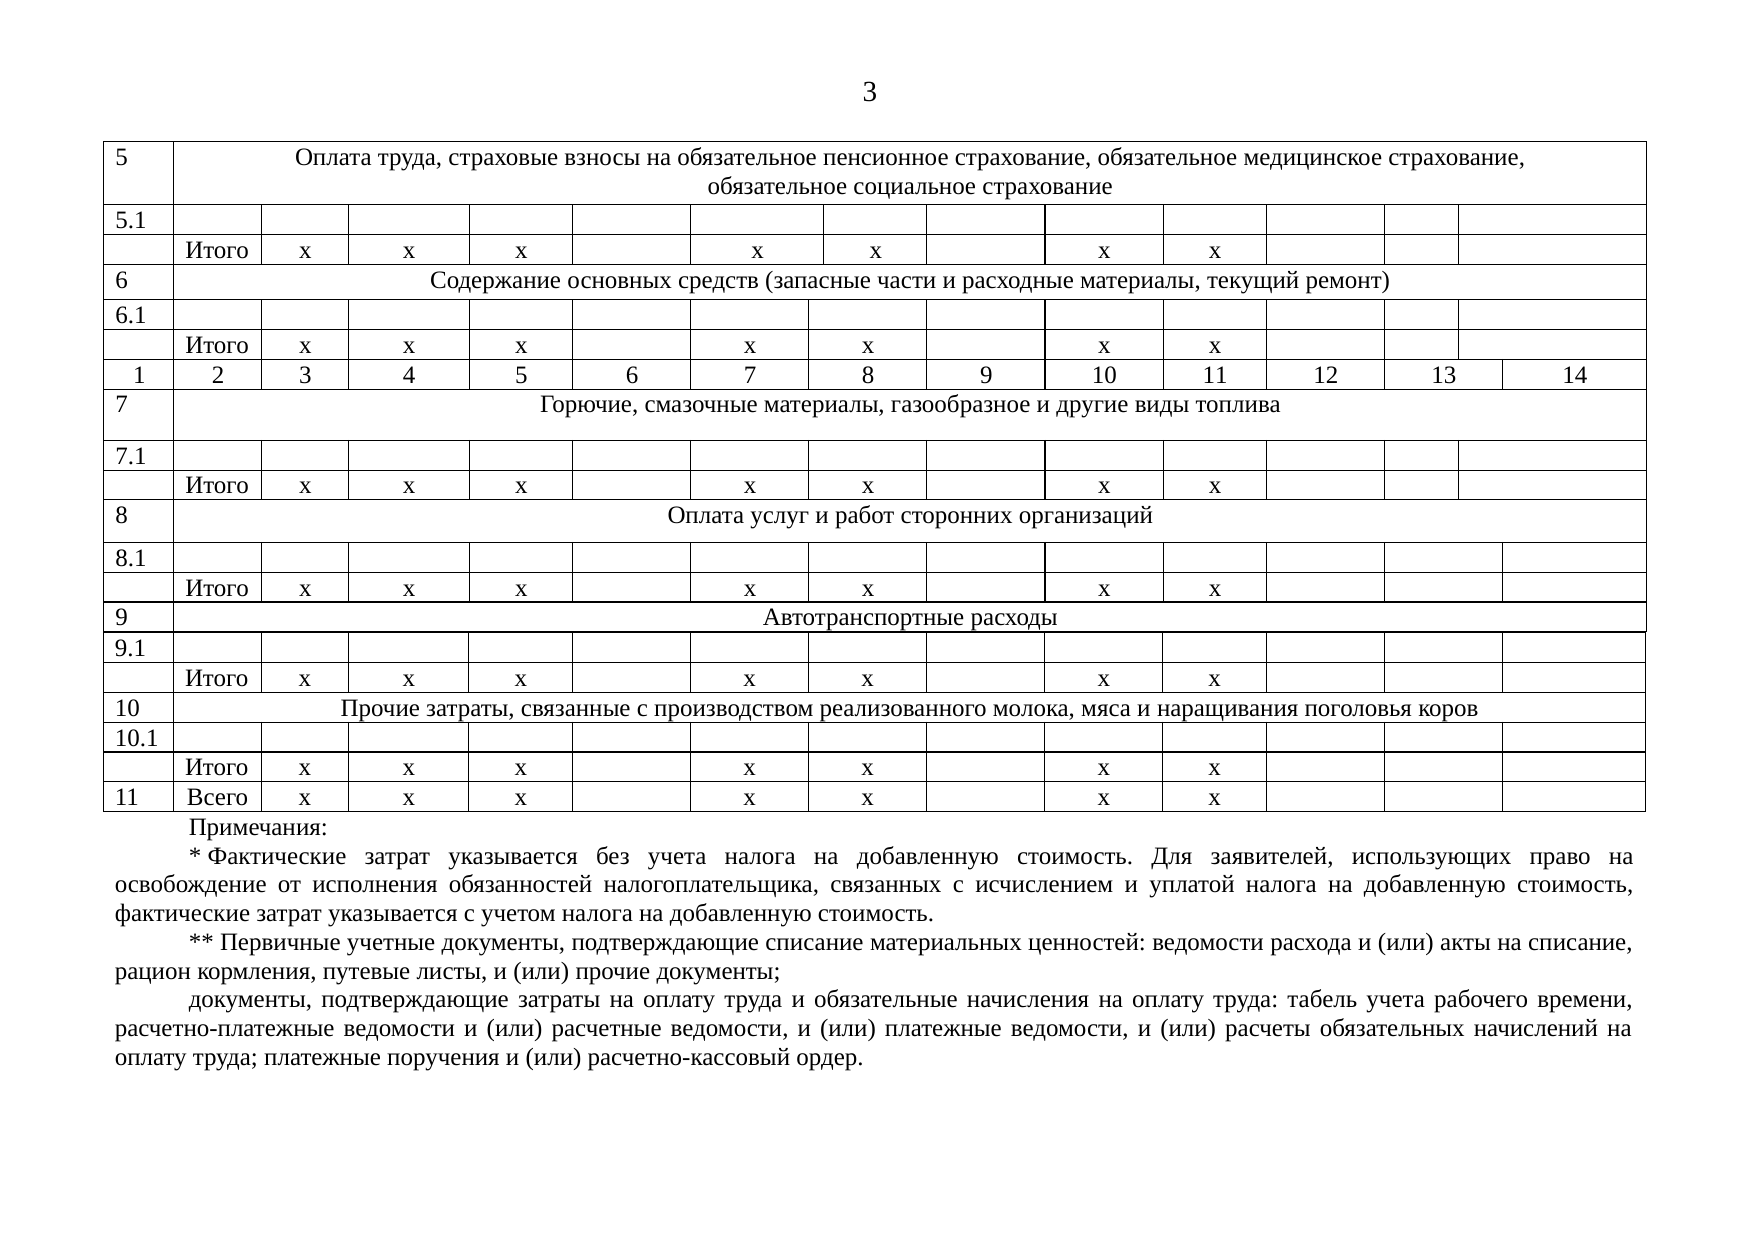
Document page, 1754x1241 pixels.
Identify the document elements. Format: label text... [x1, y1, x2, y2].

table_header 9.1 [104, 633, 173, 662]
table_cell Итого [174, 471, 261, 499]
table_cell [1503, 543, 1646, 572]
table_cell [1267, 723, 1384, 751]
table_cell 9 [927, 360, 1044, 388]
table_cell [1267, 573, 1384, 601]
table_cell х [691, 753, 808, 781]
table_cell х [809, 782, 926, 811]
table_cell [470, 543, 572, 572]
table_cell [262, 723, 348, 751]
table_cell [349, 441, 469, 469]
table_cell [573, 441, 690, 469]
table_cell х [262, 663, 348, 692]
table_cell [1503, 723, 1645, 751]
table_cell 11 [104, 782, 173, 811]
table_cell 2 [174, 360, 261, 388]
table_cell [809, 441, 926, 469]
table_cell х [470, 330, 572, 359]
table_cell 7 [691, 360, 808, 388]
table_cell [1503, 573, 1646, 601]
table_cell [1459, 330, 1646, 359]
table_cell х [1164, 573, 1266, 601]
table_cell [262, 543, 348, 572]
table_cell [174, 723, 261, 751]
table_cell [691, 205, 823, 234]
table_cell х [691, 235, 823, 264]
table_cell х [262, 330, 348, 359]
table_cell [1459, 300, 1646, 329]
table_cell х [349, 471, 469, 499]
table_cell х [1163, 753, 1266, 781]
table_cell [573, 723, 690, 751]
table_cell 5 [104, 142, 173, 204]
table_cell 6.1 [104, 300, 173, 329]
table_cell [1267, 753, 1384, 781]
table_cell 10 [1046, 360, 1163, 388]
table_cell [573, 330, 690, 359]
table_cell 9 [104, 603, 173, 631]
table_cell [1459, 441, 1646, 469]
table_cell [573, 235, 690, 264]
table_cell 12 [1267, 360, 1384, 388]
table_cell [262, 300, 348, 329]
table_cell [927, 330, 1044, 359]
table_cell [349, 543, 469, 572]
table_cell [1045, 723, 1162, 751]
table_cell [470, 300, 572, 329]
table_cell [1267, 330, 1384, 359]
table_cell 8.1 [104, 543, 173, 572]
table_cell [470, 205, 572, 234]
table_cell [262, 205, 348, 234]
table_cell х [262, 573, 348, 601]
table_header [691, 633, 808, 662]
table_cell 8 [104, 500, 173, 542]
table_cell [1385, 330, 1458, 359]
table_cell х [470, 471, 572, 499]
table_cell [104, 471, 173, 499]
table_cell [927, 573, 1044, 601]
table_cell [809, 300, 926, 329]
table_cell х [1164, 330, 1266, 359]
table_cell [103, 812, 1646, 1099]
table_cell х [1045, 753, 1162, 781]
table_cell [573, 471, 690, 499]
table_header [262, 633, 348, 662]
table_header [573, 633, 690, 662]
table_cell [1459, 205, 1646, 234]
table_cell х [1163, 782, 1266, 811]
table_cell [1164, 543, 1266, 572]
table_cell Итого [174, 663, 261, 692]
table_cell х [470, 573, 572, 601]
table_header [809, 633, 926, 662]
table_cell [573, 573, 690, 601]
table_cell 6 [573, 360, 690, 388]
table_cell [1267, 782, 1384, 811]
table_cell [1503, 782, 1645, 811]
table_cell [809, 543, 926, 572]
table_cell Оплата услуг и работ сторонних организаций [174, 500, 1646, 542]
table_header [927, 633, 1044, 662]
table_cell [349, 723, 468, 751]
table_cell [1503, 663, 1645, 692]
table_cell [1385, 782, 1502, 811]
table_cell х [809, 573, 926, 601]
table_header [1503, 633, 1645, 662]
table_cell [349, 205, 469, 234]
table_cell [104, 753, 173, 781]
table_cell х [1046, 235, 1163, 264]
table_header [174, 633, 261, 662]
table_cell [104, 663, 173, 692]
table_cell 5.1 [104, 205, 173, 234]
table_cell х [469, 753, 572, 781]
table_cell [1385, 543, 1502, 572]
table_cell [104, 573, 173, 601]
table_cell 13 [1385, 360, 1502, 388]
table_cell х [349, 782, 468, 811]
table_cell [573, 300, 690, 329]
table_cell х [691, 573, 808, 601]
table_cell 4 [349, 360, 469, 388]
table_header [1385, 633, 1502, 662]
table_cell [262, 441, 348, 469]
table_cell [691, 441, 808, 469]
table_cell х [349, 573, 469, 601]
table_cell [927, 471, 1044, 499]
table_cell [927, 753, 1044, 781]
table_cell [1267, 543, 1384, 572]
table_cell [927, 543, 1044, 572]
table_cell х [1163, 663, 1266, 692]
table_cell Итого [174, 573, 261, 601]
table_cell [927, 441, 1044, 469]
table_cell [1267, 441, 1384, 469]
table_cell х [1164, 471, 1266, 499]
table_cell Горючие, смазочные материалы, газообразное и другие виды топлива [174, 390, 1646, 440]
table_cell [1385, 235, 1458, 264]
table_cell [1385, 300, 1458, 329]
table_cell [1163, 723, 1266, 751]
table_cell [174, 543, 261, 572]
table_cell Итого [174, 330, 261, 359]
table_cell х [691, 471, 808, 499]
table_header [1267, 633, 1384, 662]
table_cell х [262, 753, 348, 781]
table_cell 10 [104, 693, 173, 722]
table_cell х [1046, 471, 1163, 499]
table_cell [1385, 663, 1502, 692]
table_header [469, 633, 572, 662]
table_cell х [262, 782, 348, 811]
table_cell [1164, 441, 1266, 469]
table_cell х [691, 330, 808, 359]
table_cell 3 [262, 360, 348, 388]
table_cell [1385, 753, 1502, 781]
table_cell [1046, 441, 1163, 469]
table_cell х [349, 663, 468, 692]
table_header [349, 633, 468, 662]
table_header [1163, 633, 1266, 662]
table_cell х [349, 330, 469, 359]
table_cell [1503, 753, 1645, 781]
table_cell [691, 543, 808, 572]
table_cell [1267, 471, 1384, 499]
table_cell 7.1 [104, 441, 173, 469]
table_cell [1267, 663, 1384, 692]
table_cell Оплата труда, страховые взносы на обязательное пенсионное страхование, обязательное медицинское страхование, обязательное социальное страхование [174, 142, 1646, 204]
table_cell Итого [174, 235, 261, 264]
table_cell [1267, 235, 1384, 264]
table_cell Итого [174, 753, 261, 781]
table_cell х [809, 753, 926, 781]
table_cell х [469, 663, 572, 692]
table_cell х [1045, 663, 1162, 692]
table_cell [1046, 543, 1163, 572]
table_cell [573, 543, 690, 572]
table_cell х [262, 235, 348, 264]
table_cell [1385, 471, 1458, 499]
table_cell [927, 723, 1044, 751]
table_cell 7 [104, 390, 173, 440]
table_cell [691, 723, 808, 751]
table_cell Прочие затраты, связанные с производством реализованного молока, мяса и наращивания поголовья коров [174, 693, 1645, 722]
table_cell [1267, 205, 1384, 234]
table_cell [349, 300, 469, 329]
table_cell х [691, 782, 808, 811]
table_cell [1385, 441, 1458, 469]
table_cell х [1164, 235, 1266, 264]
table_cell [1164, 300, 1266, 329]
table_cell Содержание основных средств (запасные части и расходные материалы, текущий ремонт) [174, 265, 1646, 299]
table_cell [927, 205, 1044, 234]
table_cell х [1046, 573, 1163, 601]
table_cell [691, 300, 808, 329]
table_cell х [349, 235, 469, 264]
table_cell [927, 235, 1044, 264]
table_cell х [1046, 330, 1163, 359]
table_cell [573, 782, 690, 811]
table_cell [1385, 205, 1458, 234]
table_cell х [824, 235, 926, 264]
table_cell [927, 663, 1044, 692]
table_header [1045, 633, 1162, 662]
table_cell [174, 205, 261, 234]
table_cell 8 [809, 360, 926, 388]
table_cell 10.1 [104, 723, 173, 751]
table_cell х [469, 782, 572, 811]
table_cell 14 [1503, 360, 1646, 388]
table_cell [1267, 300, 1384, 329]
table_cell [1385, 573, 1502, 601]
table_cell [104, 330, 173, 359]
table_cell х [809, 330, 926, 359]
table_cell [174, 300, 261, 329]
table_cell х [809, 663, 926, 692]
table_cell х [349, 753, 468, 781]
table_cell [1459, 471, 1646, 499]
table_cell [470, 441, 572, 469]
table_cell [927, 782, 1044, 811]
table_cell [573, 753, 690, 781]
table_cell х [470, 235, 572, 264]
table_cell [573, 663, 690, 692]
table_cell [927, 300, 1044, 329]
table_cell [1046, 205, 1163, 234]
table_cell [573, 205, 690, 234]
table_cell Автотранспортные расходы [174, 603, 1646, 631]
table_cell [824, 205, 926, 234]
table_cell 1 [104, 360, 173, 388]
table_cell [1459, 235, 1646, 264]
table_cell х [809, 471, 926, 499]
table_cell [1046, 300, 1163, 329]
table_cell [104, 235, 173, 264]
table_cell х [691, 663, 808, 692]
table_cell [809, 723, 926, 751]
table_cell 5 [470, 360, 572, 388]
table_cell х [1045, 782, 1162, 811]
table_cell [1385, 723, 1502, 751]
table_cell 6 [104, 265, 173, 299]
table_cell [174, 441, 261, 469]
table_cell 11 [1164, 360, 1266, 388]
table_cell Всего [174, 782, 261, 811]
table_cell [469, 723, 572, 751]
table_cell [1164, 205, 1266, 234]
table_cell х [262, 471, 348, 499]
